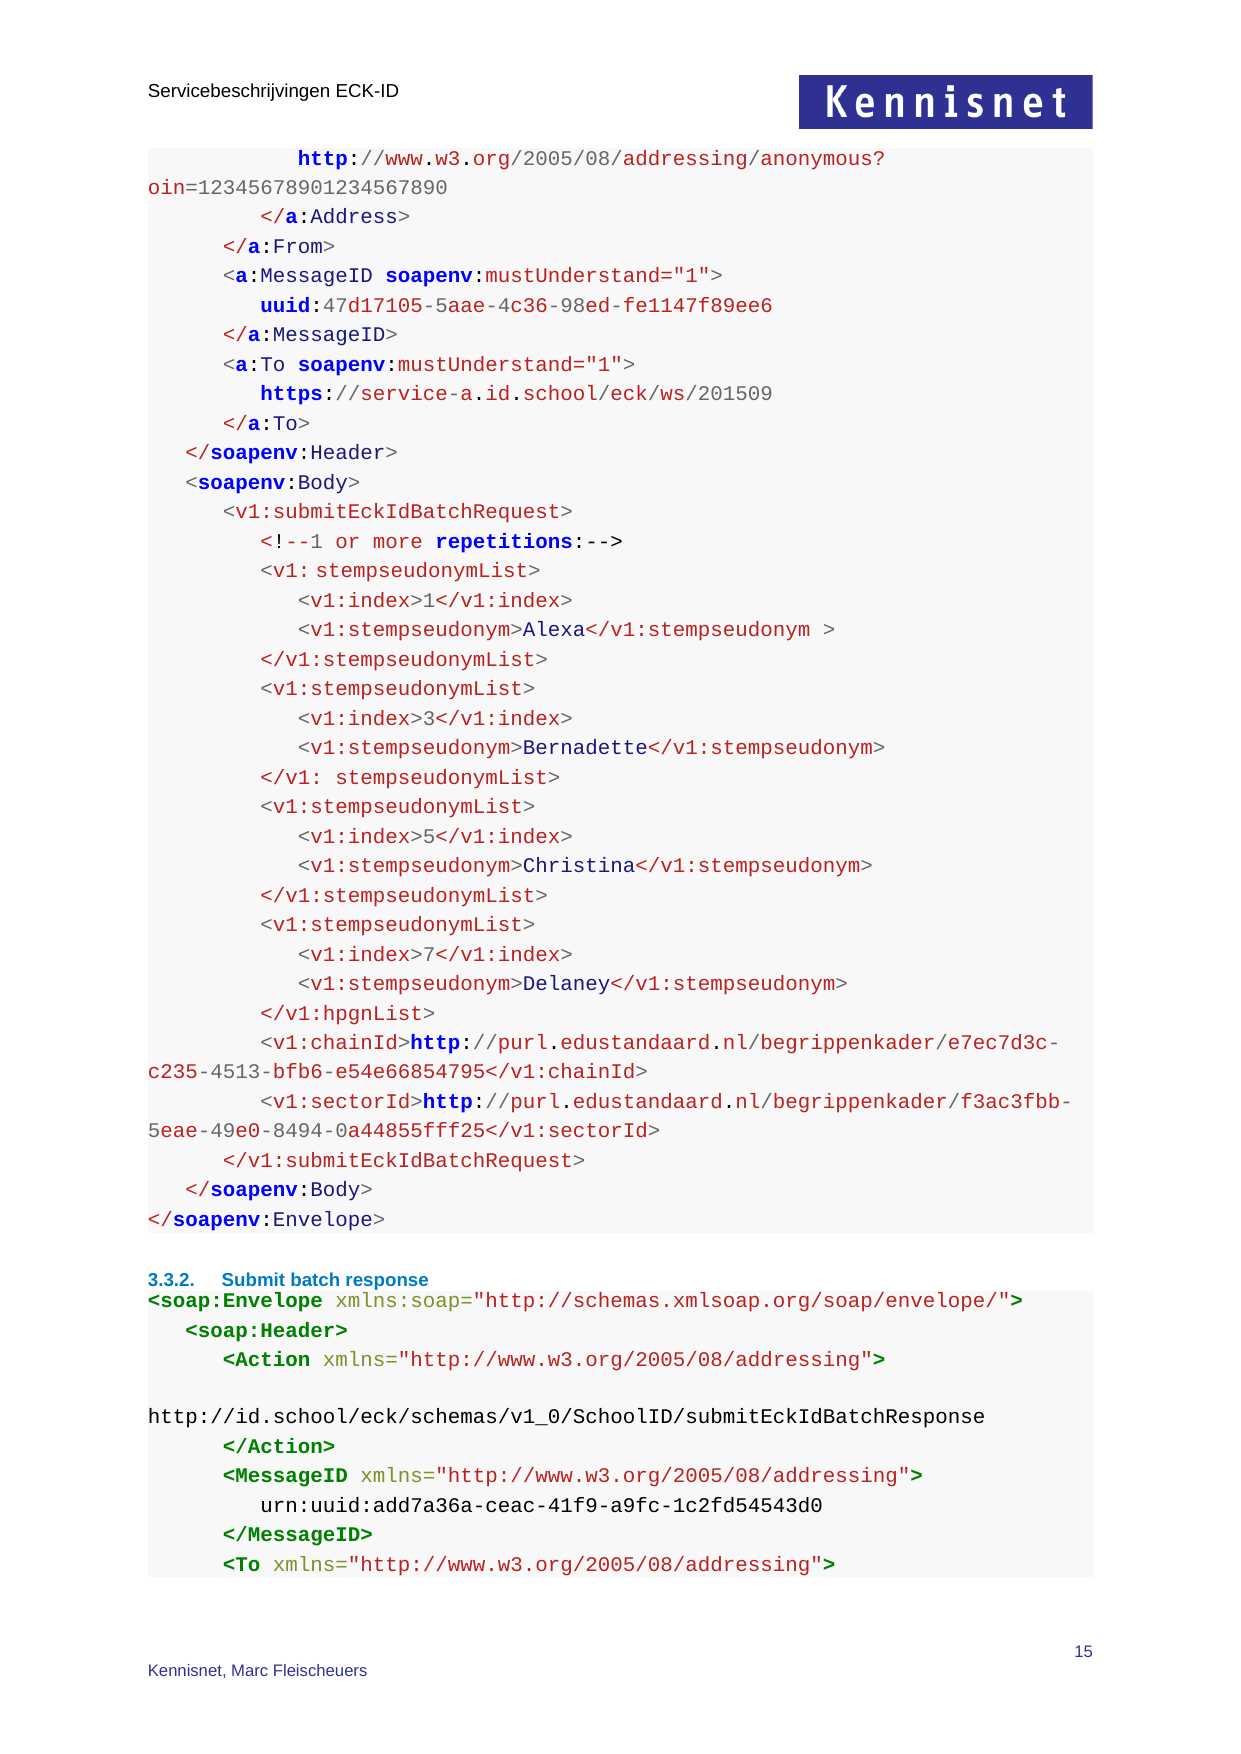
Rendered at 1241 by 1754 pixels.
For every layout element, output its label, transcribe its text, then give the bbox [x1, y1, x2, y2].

picture [799, 75, 1093, 129]
text </v1:stempseudonymList> [148, 649, 1093, 672]
text </a:From> [148, 236, 1093, 260]
text <a:To soapenv:mustUnderstand="1"> [148, 354, 1093, 378]
text uuid:47d17105-5aae-4c36-98ed-fe1147f89ee6 [148, 295, 1093, 319]
text <To xmlns="http://www.w3.org/2005/08/addressing"> [148, 1554, 1093, 1577]
text <v1:index>1</v1:index> [148, 590, 1093, 613]
text </soapenv:Envelope> [148, 1209, 1093, 1233]
text https://service-a.id.school/eck/ws/201509 [148, 383, 1093, 407]
text <v1:stempseudonymList> [148, 914, 1093, 938]
text <v1:index>3</v1:index> [148, 708, 1093, 731]
text <v1:stempseudonym>Christina</v1:stempseudonym> [148, 855, 1093, 879]
text http://id.school/eck/schemas/v1_0/SchoolID/submitEckIdBatchResponse [148, 1379, 1093, 1430]
text <v1:submitEckIdBatchRequest> [148, 501, 1093, 525]
text <soapenv:Body> [148, 472, 1093, 496]
text <MessageID xmlns="http://www.w3.org/2005/08/addressing"> [148, 1465, 1093, 1489]
text <v1:index>5</v1:index> [148, 826, 1093, 849]
text </MessageID> [148, 1524, 1093, 1548]
text <v1:stempseudonymList> [148, 796, 1093, 820]
text <v1:stempseudonym>Alexa</v1:stempseudonym > [148, 619, 1093, 643]
text <v1:sectorId>http://purl.edustandaard.nl/begrippenkader/f3ac3fbb-5eae-49e0-8494-0a44855fff25</v1:sectorId> [148, 1091, 1093, 1144]
text <v1:stempseudonym>Delaney</v1:stempseudonym> [148, 973, 1093, 997]
text <soap:Envelope xmlns:soap="http://schemas.xmlsoap.org/soap/envelope/"> [148, 1291, 1093, 1314]
text </soapenv:Header> [148, 442, 1093, 466]
text <!--1 or more repetitions:--> [148, 531, 1093, 554]
text </v1:submitEckIdBatchRequest> [148, 1150, 1093, 1174]
text <v1: stempseudonymList> [148, 560, 1093, 584]
text <a:MessageID soapenv:mustUnderstand="1"> [148, 266, 1093, 289]
text <v1:index>7</v1:index> [148, 944, 1093, 967]
text http://www.w3.org/2005/08/addressing/anonymous?oin=12345678901234567890 [148, 148, 1093, 201]
text <v1:stempseudonymList> [148, 678, 1093, 702]
text </a:MessageID> [148, 324, 1093, 348]
text </v1: stempseudonymList> [148, 767, 1093, 790]
subtitle Submit batch response [148, 1263, 1093, 1291]
text </v1:hpgnList> [148, 1003, 1093, 1026]
text <soap:Header> [148, 1320, 1093, 1344]
text </soapenv:Body> [148, 1179, 1093, 1203]
text <Action xmlns="http://www.w3.org/2005/08/addressing"> [148, 1349, 1093, 1373]
text <v1:chainId>http://purl.edustandaard.nl/begrippenkader/e7ec7d3c-c235-4513-bfb6-e54e66854795</v1:chainId> [148, 1032, 1093, 1085]
text <v1:stempseudonym>Bernadette</v1:stempseudonym> [148, 737, 1093, 761]
text </a:To> [148, 413, 1093, 437]
text </a:Address> [148, 207, 1093, 230]
text </v1:stempseudonymList> [148, 885, 1093, 908]
text </Action> [148, 1436, 1093, 1459]
text urn:uuid:add7a36a-ceac-41f9-a9fc-1c2fd54543d0 [148, 1495, 1093, 1518]
